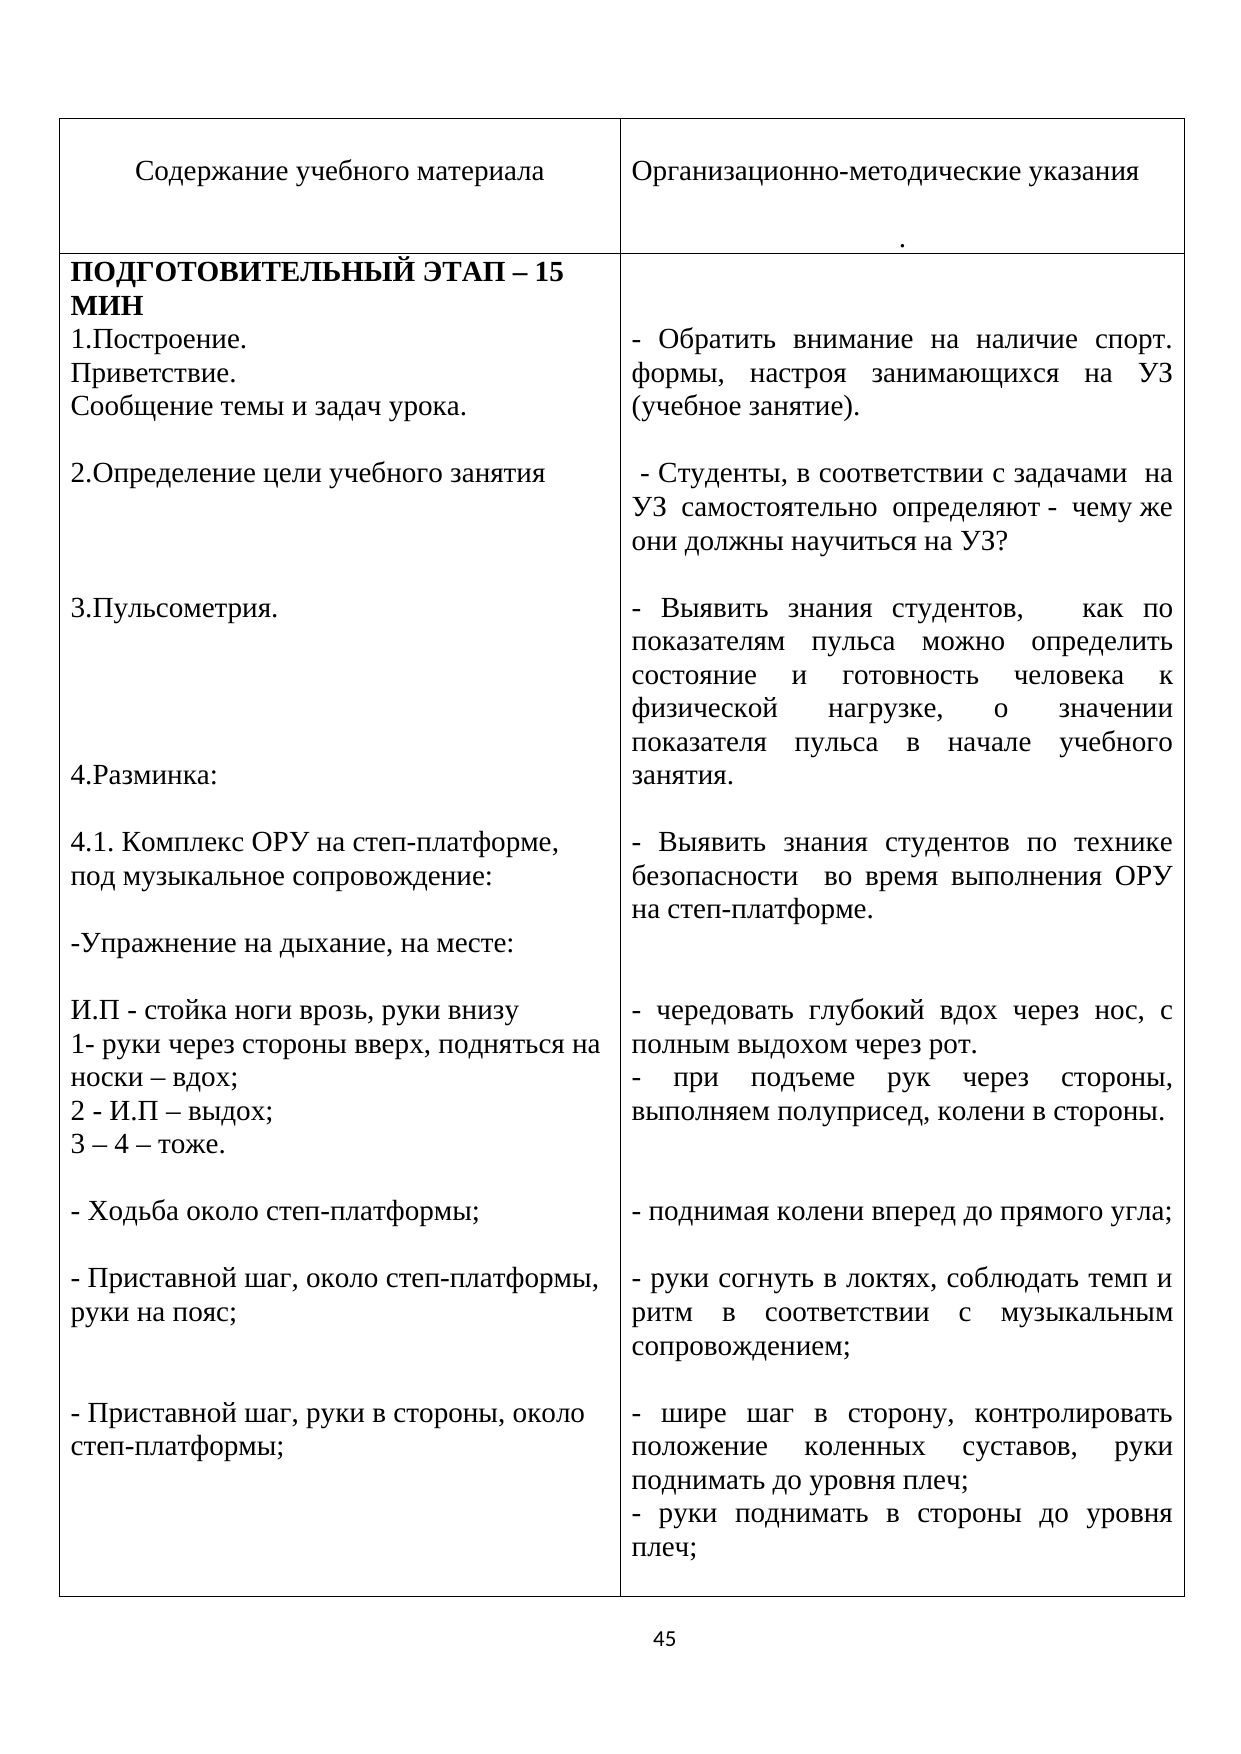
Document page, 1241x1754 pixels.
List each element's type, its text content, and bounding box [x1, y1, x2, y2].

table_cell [60, 254, 620, 1596]
table_header Организационно-методические указания . [621, 119, 1184, 253]
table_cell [621, 254, 1184, 1596]
table_header Содержание учебного материала [60, 119, 620, 253]
